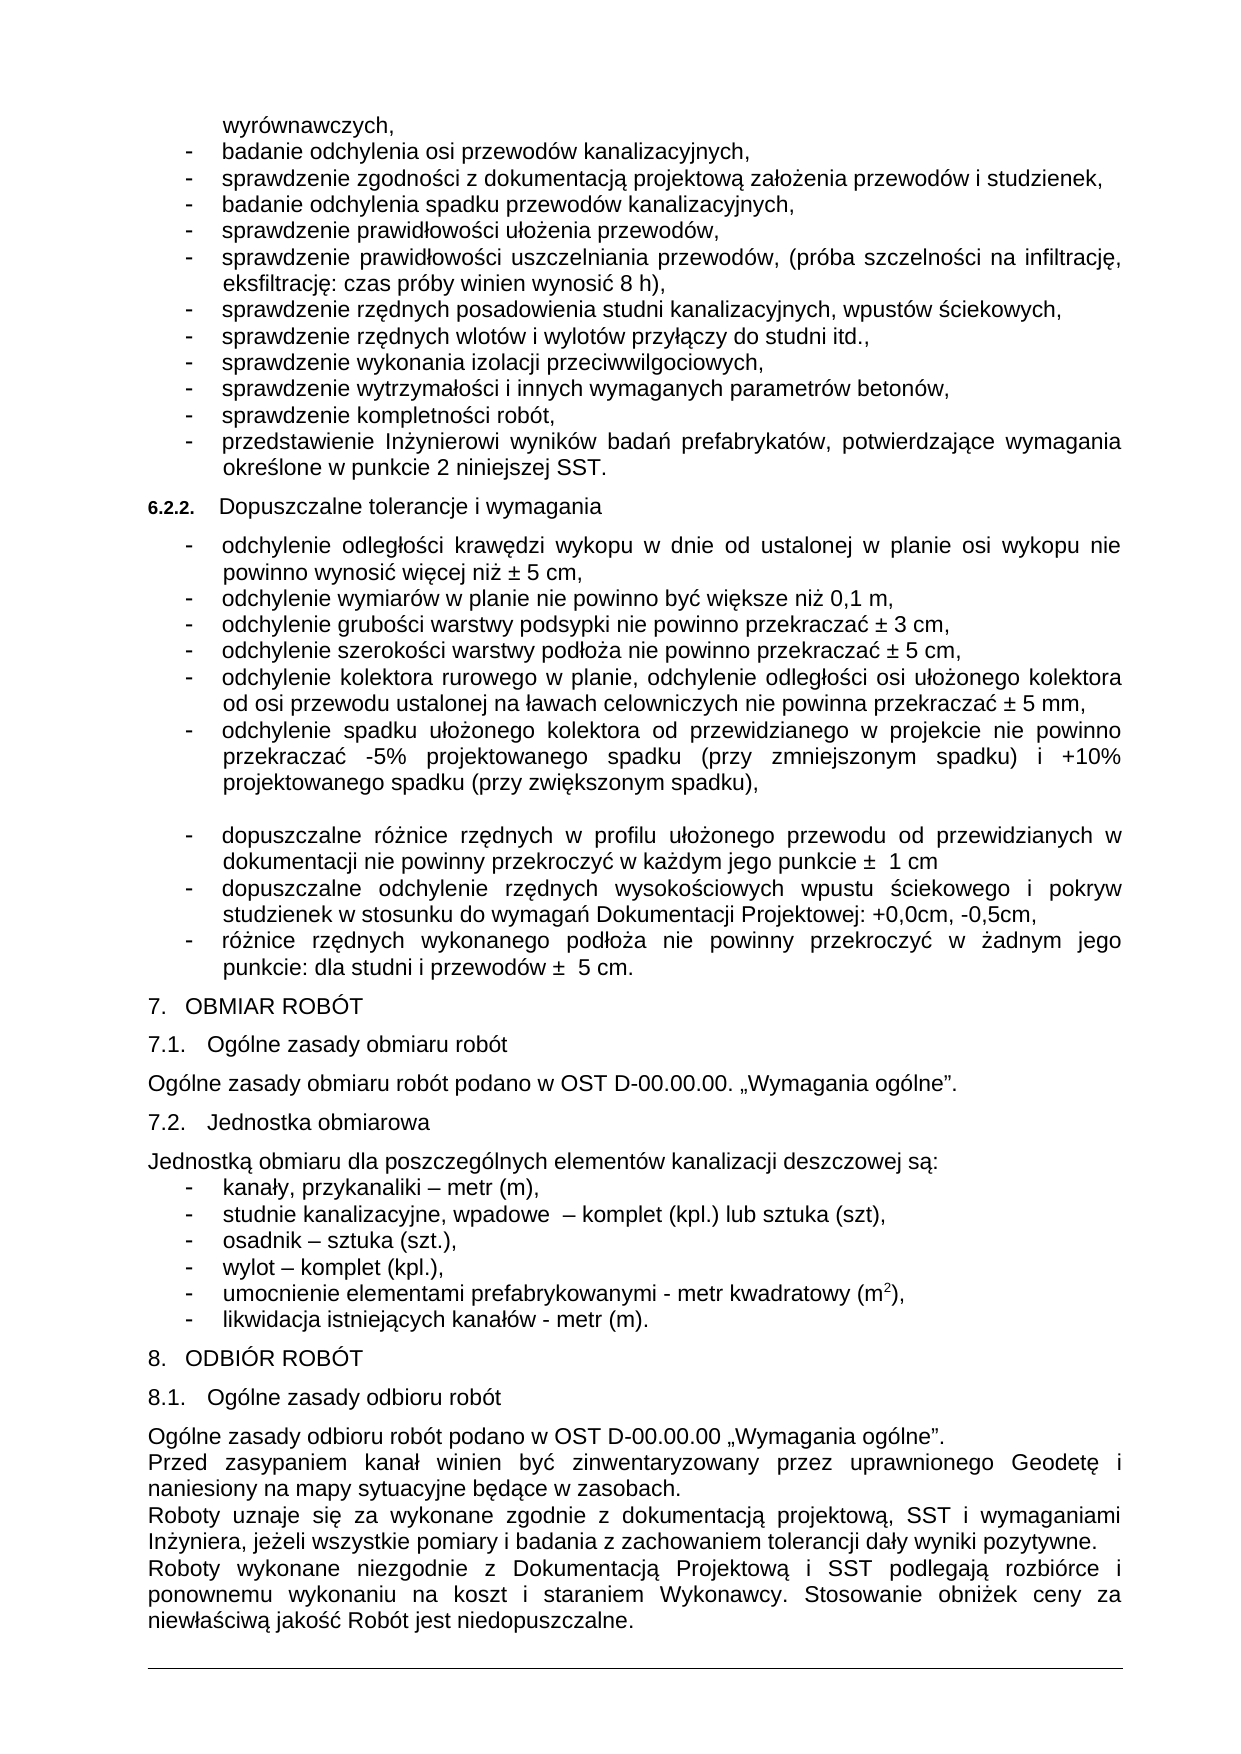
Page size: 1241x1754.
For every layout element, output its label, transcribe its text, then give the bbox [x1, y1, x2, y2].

subtitle Jednostka obmiarowa [148, 1109, 1122, 1136]
subtitle Ogólne zasady obmiaru robót [148, 1031, 1122, 1058]
list sprawdzenie kompletności robót, [185, 402, 1122, 428]
text Roboty wykonane niezgodnie z Dokumentacją Projektową i SST podlegają rozbiórce i ponownemu wykonaniu na koszt i staraniem Wykonawcy. Stosowanie obniżek ceny za niewłaściwą jakość Robót jest niedopuszczalne. [148, 1554, 1122, 1633]
text Roboty uznaje się za wykonane zgodnie z dokumentacją projektową, SST i wymaganiami Inżyniera, jeżeli wszystkie pomiary i badania z zachowaniem tolerancji dały wyniki pozytywne. [148, 1502, 1122, 1554]
list odchylenie kolektora rurowego w planie, odchylenie odległości osi ułożonego kolektora od osi przewodu ustalonej na ławach celowniczych nie powinna przekraczać ± , [185, 664, 1122, 717]
list sprawdzenie wytrzymałości i innych wymaganych parametrów betonów, [185, 375, 1122, 402]
list sprawdzenie rzędnych posadowienia studni kanalizacyjnych, wpustów ściekowych, [185, 296, 1122, 323]
subtitle Dopuszczalne tolerancje i wymagania [148, 493, 1122, 519]
text Ogólne zasady odbioru robót podano w OST D-00.00.00 „Wymagania ogólne”. [148, 1423, 1122, 1449]
list odchylenie odległości krawędzi wykopu w dnie od ustalonej w planie osi wykopu nie powinno wynosić więcej niż ± , [185, 532, 1122, 585]
subtitle Ogólne zasady odbioru robót [148, 1384, 1122, 1410]
list sprawdzenie prawidłowości ułożenia przewodów, [185, 217, 1122, 243]
list kanały, przykanaliki – metr (m), [185, 1174, 1122, 1201]
list sprawdzenie wykonania izolacji przeciwwilgociowych, [185, 349, 1122, 375]
list studnie kanalizacyjne, wpadowe – komplet (kpl.) lub sztuka (szt), [185, 1201, 1122, 1227]
text Jednostką obmiaru dla poszczególnych elementów kanalizacji deszczowej są: [148, 1148, 1122, 1174]
list odchylenie spadku ułożonego kolektora od przewidzianego w projekcie nie powinno przekraczać -5% projektowanego spadku (przy zmniejszonym spadku) i +10% projektowanego spadku (przy zwiększonym spadku), [185, 717, 1122, 796]
list wylot – komplet (kpl.), [185, 1253, 1122, 1280]
list badanie odchylenia osi przewodów kanalizacyjnych, [185, 138, 1122, 164]
list różnice rzędnych wykonanego podłoża nie powinny przekroczyć w żadnym jego punkcie: dla studni i przewodów ± 5 cm. [185, 927, 1122, 980]
list odchylenie grubości warstwy podsypki nie powinno przekraczać ± , [185, 611, 1122, 637]
list dopuszczalne odchylenie rzędnych wysokościowych wpustu ściekowego i pokryw studzienek w stosunku do wymagań Dokumentacji Projektowej: +0,0cm, -0,5cm, [185, 875, 1122, 927]
list osadnik – sztuka (szt.), [185, 1227, 1122, 1253]
list odchylenie szerokości warstwy podłoża nie powinno przekraczać ± , [185, 637, 1122, 664]
list sprawdzenie zgodności z dokumentacją projektową założenia przewodów i studzienek, [185, 164, 1122, 191]
subtitle ODBIÓR ROBÓT [148, 1345, 1122, 1371]
list likwidacja istniejących kanałów - metr (m). [185, 1306, 1122, 1332]
subtitle OBMIAR ROBÓT [148, 993, 1122, 1019]
list odchylenie wymiarów w planie nie powinno być większe niż , [185, 585, 1122, 611]
list dopuszczalne różnice rzędnych w profilu ułożonego przewodu od przewidzianych w dokumentacji nie powinny przekroczyć w każdym jego punkcie ± [185, 822, 1122, 875]
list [185, 112, 1122, 138]
text Ogólne zasady obmiaru robót podano w OST D-00.00.00. „Wymagania ogólne”. [148, 1070, 1122, 1097]
list badanie odchylenia spadku przewodów kanalizacyjnych, [185, 191, 1122, 217]
text Przed zasypaniem kanał winien być zinwentaryzowany przez uprawnionego Geodetę i naniesiony na mapy sytuacyjne będące w zasobach. [148, 1449, 1122, 1502]
list przedstawienie Inżynierowi wyników badań prefabrykatów, potwierdzające wymagania określone w punkcie 2 niniejszej SST. [185, 428, 1122, 481]
list sprawdzenie rzędnych wlotów i wylotów przyłączy do studni itd., [185, 323, 1122, 349]
list umocnienie elementami prefabrykowanymi - metr kwadratowy (m2), [185, 1280, 1122, 1306]
list sprawdzenie prawidłowości uszczelniania przewodów, (próba szczelności na infiltrację, eksfiltrację: czas próby winien wynosić 8 h), [185, 243, 1122, 296]
